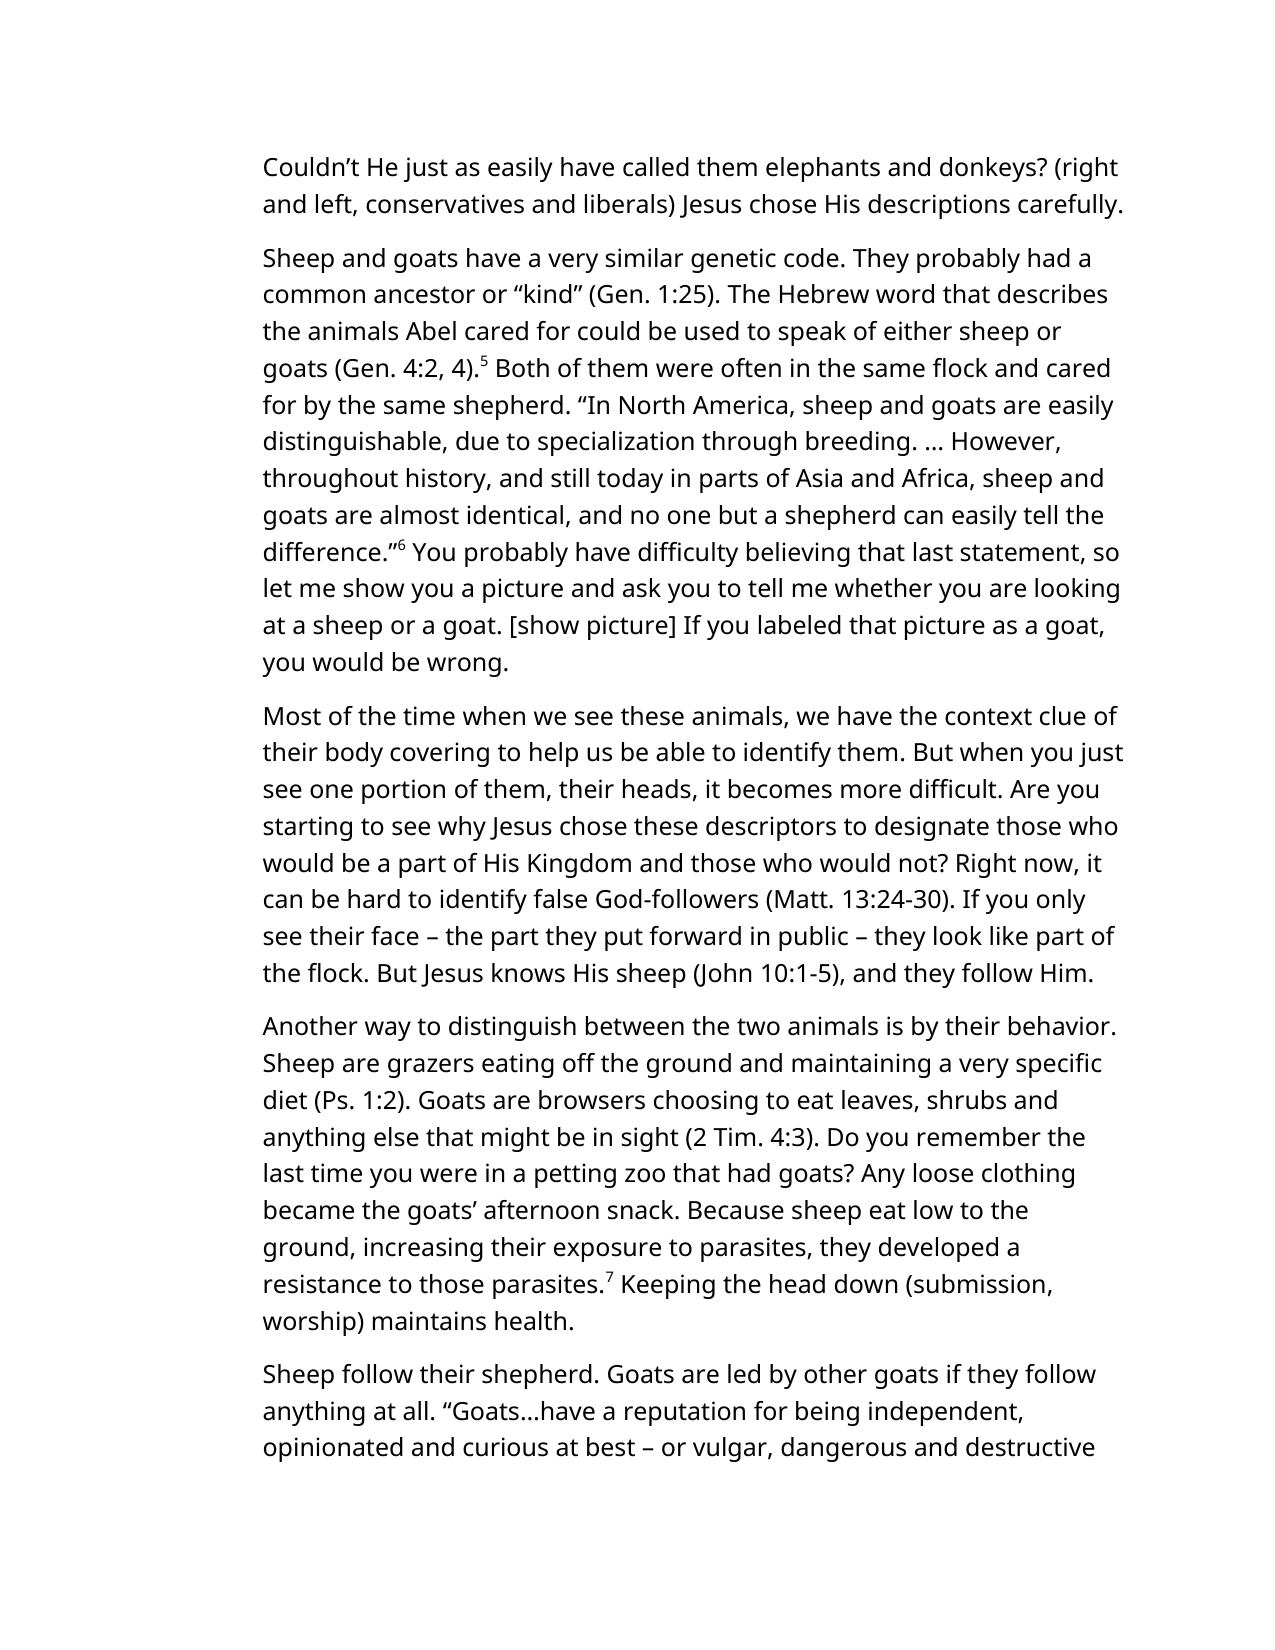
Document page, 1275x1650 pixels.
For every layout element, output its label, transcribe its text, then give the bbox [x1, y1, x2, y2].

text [262, 150, 1125, 221]
text Another way to distinguish between the two animals is by their behavior. Sheep are grazers eating off the ground and maintaining a very specific diet (Ps. 1:2). Goats are browsers choosing to eat leaves, shrubs and anything else that might be in sight (2 Tim. 4:3). Do you remember the last time you were in a petting zoo that had goats? Any loose clothing became the goats’ afternoon snack. Because sheep eat low to the ground, increasing their exposure to parasites, they developed a resistance to those parasites. Keeping the head down (submission, worship) maintains health. [262, 1009, 1125, 1337]
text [262, 1357, 1125, 1464]
text Most of the time when we see these animals, we have the context clue of their body covering to help us be able to identify them. But when you just see one portion of them, their heads, it becomes more difficult. Are you starting to see why Jesus chose these descriptors to designate those who would be a part of His Kingdom and those who would not? Right now, it can be hard to identify false God-followers (Matt. 13:24-30). If you only see their face – the part they put forward in public – they look like part of the flock. But Jesus knows His sheep (John 10:1-5), and they follow Him. [262, 698, 1125, 989]
text Sheep and goats have a very similar genetic code. They probably had a common ancestor or “kind” (Gen. 1:25). The Hebrew word that describes the animals Abel cared for could be used to speak of either sheep or goats (Gen. 4:2, 4). Both of them were often in the same flock and cared for by the same shepherd. “In North America, sheep and goats are easily distinguishable, due to specialization through breeding. … However, throughout history, and still today in parts of Asia and Africa, sheep and goats are almost identical, and no one but a shepherd can easily tell the difference.” You probably have difficulty believing that last statement, so let me show you a picture and ask you to tell me whether you are looking at a sheep or a goat. [show picture] If you labeled that picture as a goat, you would be wrong. [262, 240, 1125, 679]
